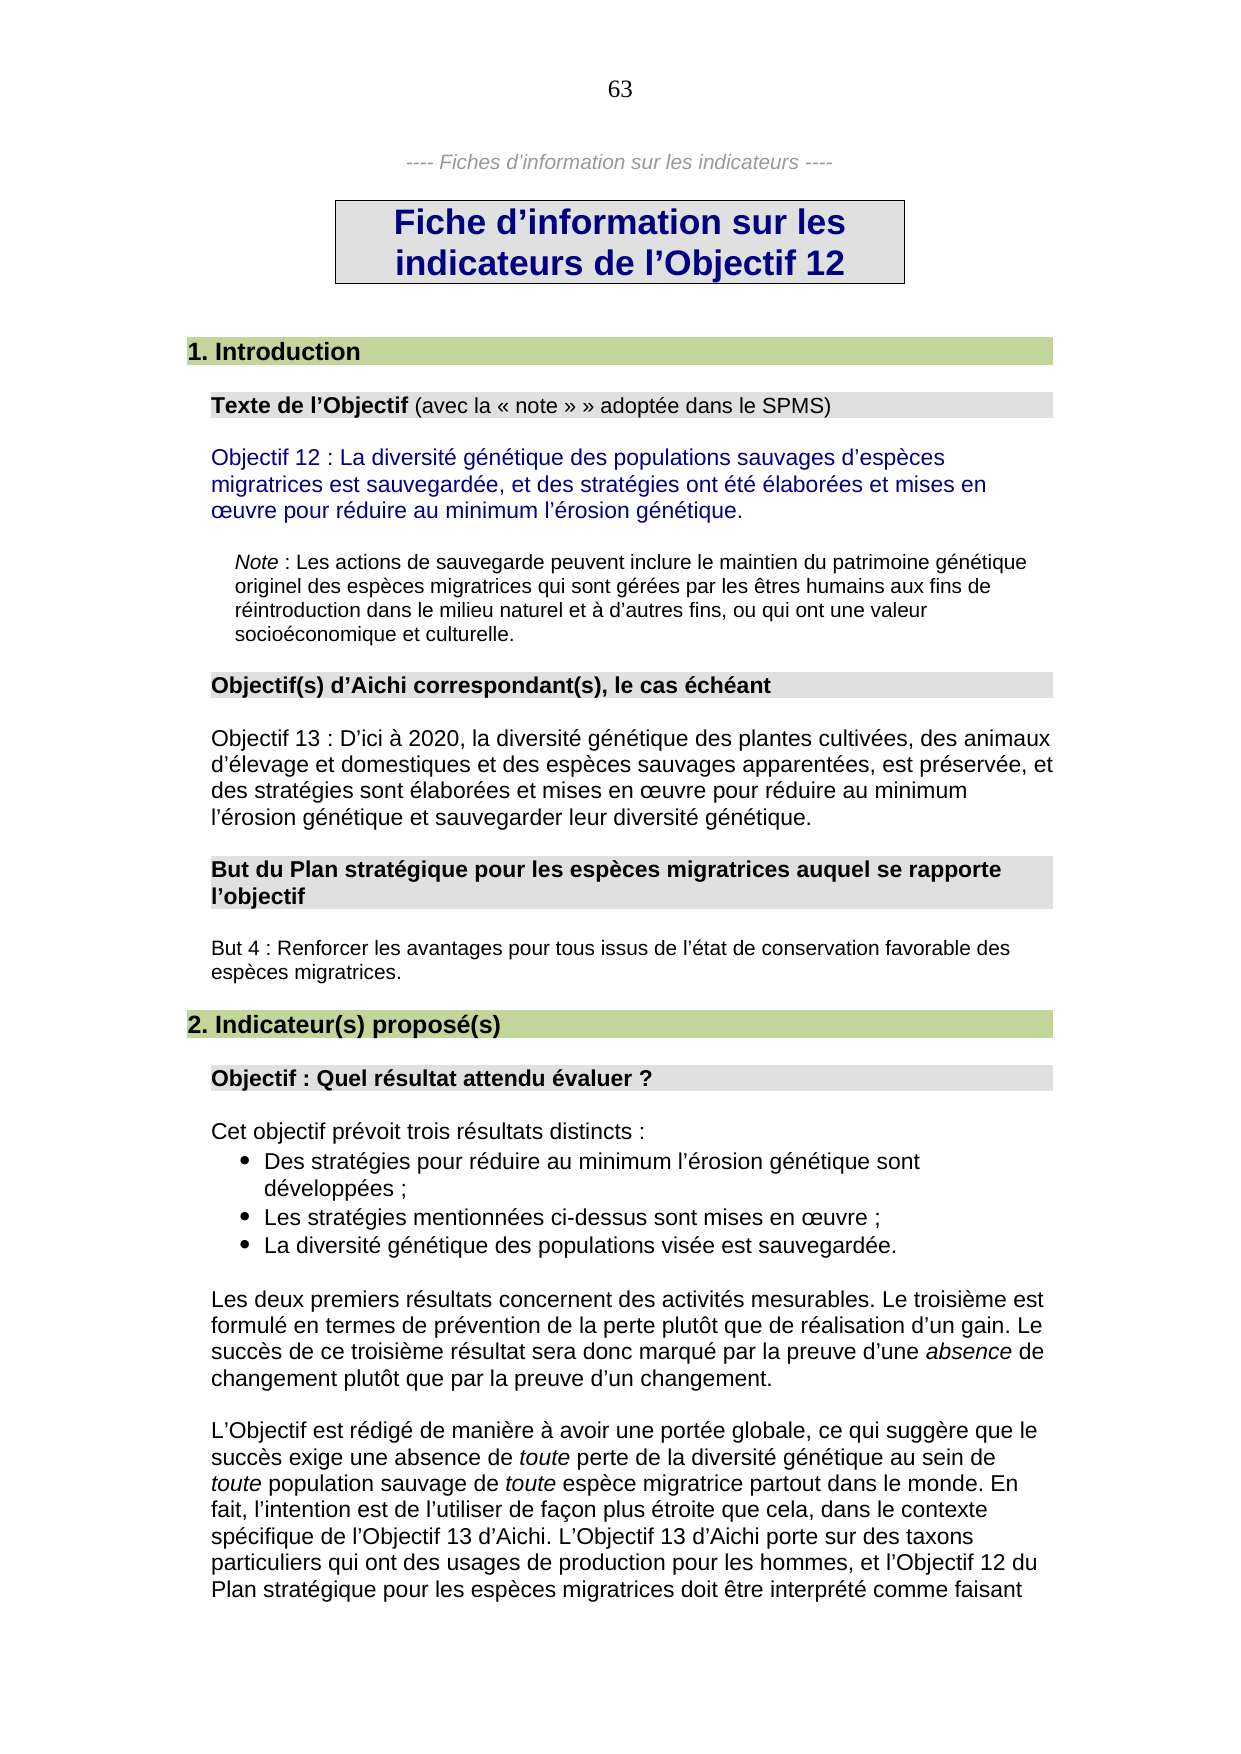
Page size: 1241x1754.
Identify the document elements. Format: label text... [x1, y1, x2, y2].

text Objectif : Quel résultat attendu évaluer ? [211, 1065, 1053, 1091]
text Texte de l’Objectif (avec la « note » » adoptée dans le SPMS) [211, 392, 1053, 418]
list Des stratégies pour réduire au minimum l’érosion génétique sont développées ; [240, 1148, 1053, 1201]
text Objectif 13 : D’ici à 2020, la diversité génétique des plantes cultivées, des animaux d’élevage et domestiques et des espèces sauvages apparentées, est préservée, et des stratégies sont élaborées et mises en œuvre pour réduire au minimum l’érosion génétique et sauvegarder leur diversité génétique. [211, 725, 1053, 830]
text Objectif 12 : La diversité génétique des populations sauvages d’espèces migratrices est sauvegardée, et des stratégies ont été élaborées et mises en œuvre pour réduire au minimum l’érosion génétique. [211, 444, 1053, 523]
text Note : Les actions de sauvegarde peuvent inclure le maintien du patrimoine génétique originel des espèces migratrices qui sont gérées par les êtres humains aux fins de réintroduction dans le milieu naturel et à d’autres fins, ou qui ont une valeur socioéconomique et culturelle. [234, 550, 1053, 646]
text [211, 1417, 1053, 1602]
list Les stratégies mentionnées ci-dessus sont mises en œuvre ; [240, 1203, 1053, 1230]
list La diversité génétique des populations visée est sauvegardée. [240, 1232, 1053, 1259]
text 1. Introduction [187, 337, 1053, 365]
text Les deux premiers résultats concernent des activités mesurables. Le troisième est formulé en termes de prévention de la perte plutôt que de réalisation d’un gain. Le succès de ce troisième résultat sera donc marqué par la preuve d’une absence de changement plutôt que par la preuve d’un changement. [211, 1286, 1053, 1391]
text But du Plan stratégique pour les espèces migratrices auquel se rapporte l’objectif [211, 856, 1053, 909]
text 2. Indicateur(s) proposé(s) [187, 1010, 1053, 1038]
text But 4 : Renforcer les avantages pour tous issus de l’état de conservation favorable des espèces migratrices. [211, 936, 1053, 983]
text Cet objectif prévoit trois résultats distincts : [211, 1118, 1053, 1144]
table_header Fiche d’information sur les indicateurs de l’Objectif 12 [336, 201, 904, 283]
text Objectif(s) d’Aichi correspondant(s), le cas échéant [211, 672, 1053, 698]
text ---- Fiches d’information sur les indicateurs ---- [187, 150, 1053, 174]
